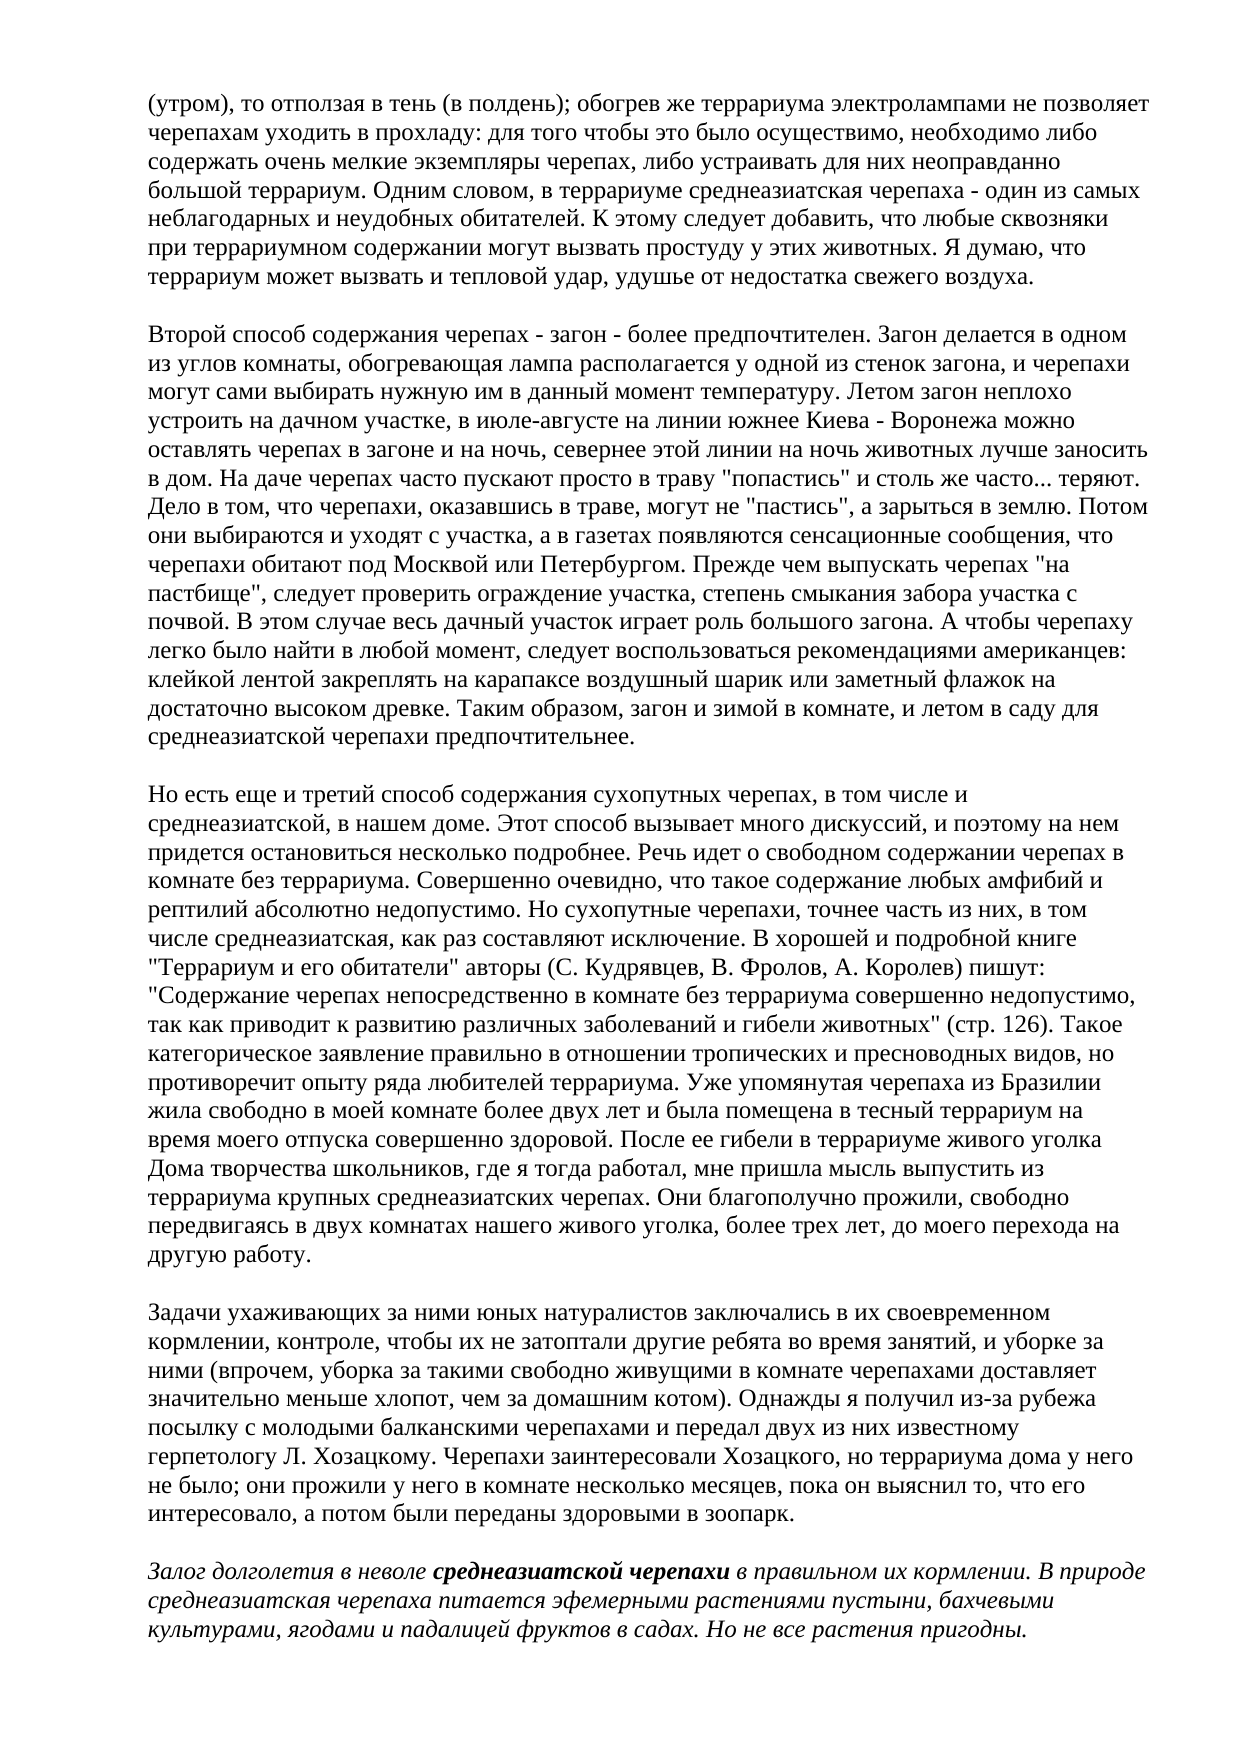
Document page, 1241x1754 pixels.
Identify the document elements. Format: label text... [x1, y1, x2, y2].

text Залог долголетия в неволе среднеазиатской черепахи в правильном их кормлении. В природе среднеазиатская черепаха питается эфемерными растениями пустыни, бахчевыми культурами, ягодами и падалицей фруктов в садах. Но не все растения пригодны. [148, 1556, 1152, 1643]
text Задачи ухаживающих за ними юных натуралистов заключались в их своевременном кормлении, контроле, чтобы их не затоптали другие ребята во время занятий, и уборке за ними (впрочем, уборка за такими свободно живущими в комнате черепахами доставляет значительно меньше хлопот, чем за домашним котом). Однажды я получил из-за рубежа посылку с молодыми балканскими черепахами и передал двух из них известному герпетологу Л. Хозацкому. Черепахи заинтересовали Хозацкого, но террариума дома у него не было; они прожили у него в комнате несколько месяцев, пока он выяснил то, что его интересовало, а потом были переданы здоровыми в зоопарк. [148, 1297, 1152, 1527]
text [148, 88, 1152, 290]
text Но есть еще и третий способ содержания сухопутных черепах, в том числе и среднеазиатской, в нашем доме. Этот способ вызывает много дискуссий, и поэтому на нем придется остановиться несколько подробнее. Речь идет о свободном содержании черепах в комнате без террариума. Совершенно очевидно, что такое содержание любых амфибий и рептилий абсолютно недопустимо. Но сухопутные черепахи, точнее часть из них, в том числе среднеазиатская, как раз составляют исключение. В хорошей и подробной книге "Террариум и его обитатели" авторы (С. Кудрявцев, В. Фролов, А. Королев) пишут: "Содержание черепах непосредственно в комнате без террариума совершенно недопустимо, так как приводит к развитию различных заболеваний и гибели животных" (стр. 126). Такое категорическое заявление правильно в отношении тропических и пресноводных видов, но противоречит опыту ряда любителей террариума. Уже упомянутая черепаха из Бразилии жила свободно в моей комнате более двух лет и была помещена в тесный террариум на время моего отпуска совершенно здоровой. После ее гибели в террариуме живого уголка Дома творчества школьников, где я тогда работал, мне пришла мысль выпустить из террариума крупных среднеазиатских черепах. Они благополучно прожили, свободно передвигаясь в двух комнатах нашего живого уголка, более трех лет, до моего перехода на другую работу. [148, 779, 1152, 1268]
text Второй способ содержания черепах - загон - более предпочтителен. Загон делается в одном из углов комнаты, обогревающая лампа располагается у одной из стенок загона, и черепахи могут сами выбирать нужную им в данный момент температуру. Летом загон неплохо устроить на дачном участке, в июле-августе на линии южнее Киева - Воронежа можно оставлять черепах в загоне и на ночь, севернее этой линии на ночь животных лучше заносить в дом. На даче черепах часто пускают просто в траву "попастись" и столь же часто... теряют. Дело в том, что черепахи, оказавшись в траве, могут не "пастись", а зарыться в землю. Потом они выбираются и уходят с участка, а в газетах появляются сенсационные сообщения, что черепахи обитают под Москвой или Петербургом. Прежде чем выпускать черепах "на пастбище", следует проверить ограждение участка, степень смыкания забора участка с почвой. В этом случае весь дачный участок играет роль большого загона. А чтобы черепаху легко было найти в любой момент, следует воспользоваться рекомендациями американцев: клейкой лентой закреплять на карапаксе воздушный шарик или заметный флажок на достаточно высоком древке. Таким образом, загон и зимой в комнате, и летом в саду для среднеазиатской черепахи предпочтительнее. [148, 319, 1152, 750]
